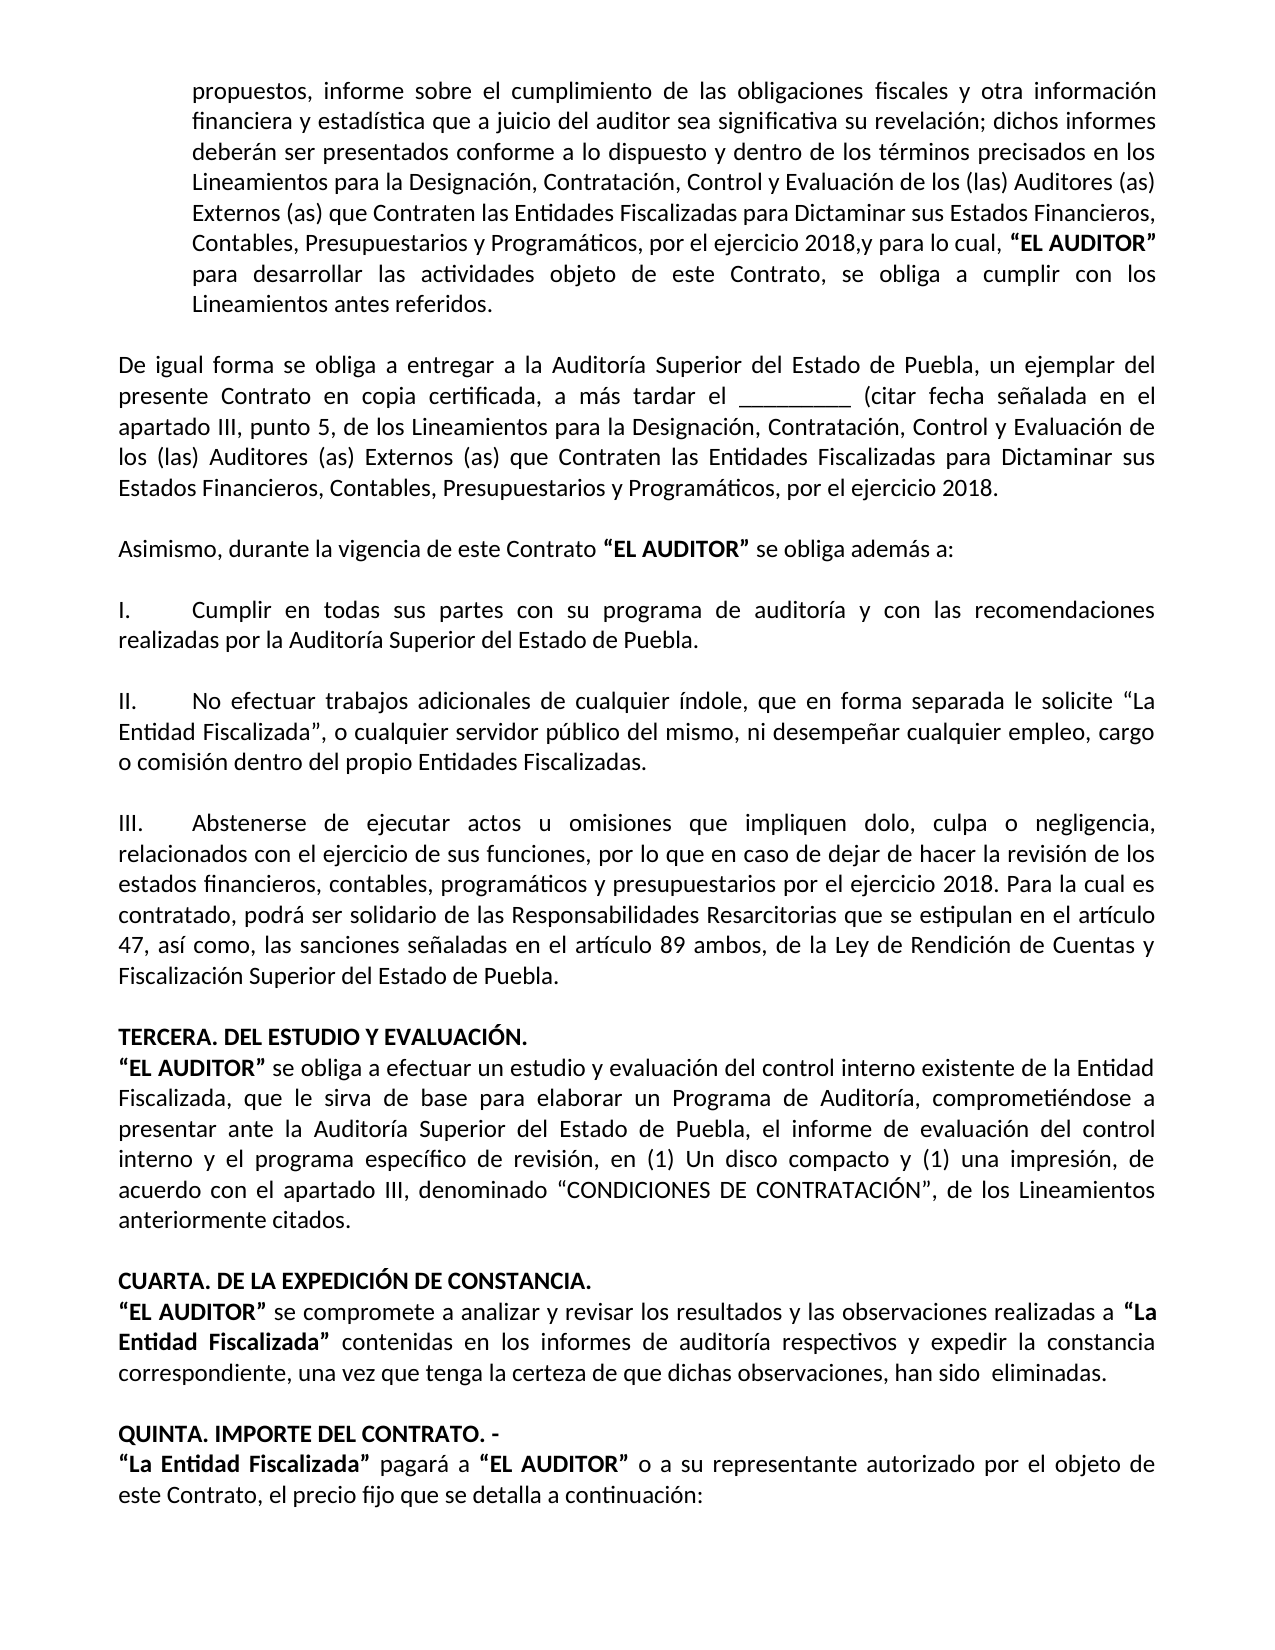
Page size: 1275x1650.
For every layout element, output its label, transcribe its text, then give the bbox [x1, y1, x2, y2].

text I. Cumplir en todas sus partes con su programa de auditoría y con las recomendaciones realizadas por la Auditoría Superior del Estado de Puebla. [118, 594, 1157, 655]
text “EL AUDITOR” se compromete a analizar y revisar los resultados y las observaciones realizadas a “La Entidad Fiscalizada” contenidas en los informes de auditoría respectivos y expedir la constancia correspondiente, una vez que tenga la certeza de que dichas observaciones, han sido eliminadas. [118, 1296, 1157, 1387]
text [192, 75, 1157, 319]
text “La Entidad Fiscalizada” pagará a “EL AUDITOR” o a su representante autorizado por el objeto de este Contrato, el precio fijo que se detalla a continuación: [118, 1448, 1157, 1509]
text II. No efectuar trabajos adicionales de cualquier índole, que en forma separada le solicite “La Entidad Fiscalizada”, o cualquier servidor público del mismo, ni desempeñar cualquier empleo, cargo o comisión dentro del propio Entidades Fiscalizadas. [118, 685, 1157, 777]
text TERCERA. DEL ESTUDIO Y EVALUACIÓN. [118, 1021, 1157, 1052]
text CUARTA. DE LA EXPEDICIÓN DE CONSTANCIA. [118, 1265, 1157, 1296]
text QUINTA. IMPORTE DEL CONTRATO. - [118, 1418, 1157, 1448]
text Asimismo, durante la vigencia de este Contrato “EL AUDITOR” se obliga además a: [118, 533, 1157, 563]
text III. Abstenerse de ejecutar actos u omisiones que impliquen dolo, culpa o negligencia, relacionados con el ejercicio de sus funciones, por lo que en caso de dejar de hacer la revisión de los estados financieros, contables, programáticos y presupuestarios por el ejercicio 2018. Para la cual es contratado, podrá ser solidario de las Responsabilidades Resarcitorias que se estipulan en el artículo 47, así como, las sanciones señaladas en el artículo 89 ambos, de la Ley de Rendición de Cuentas y Fiscalización Superior del Estado de Puebla. [118, 807, 1157, 991]
text De igual forma se obliga a entregar a la Auditoría Superior del Estado de Puebla, un ejemplar del presente Contrato en copia certificada, a más tardar el _________ (citar fecha señalada en el apartado III, punto 5, de los Lineamientos para la Designación, Contratación, Control y Evaluación de los (las) Auditores (as) Externos (as) que Contraten las Entidades Fiscalizadas para Dictaminar sus Estados Financieros, Contables, Presupuestarios y Programáticos, por el ejercicio 2018. [118, 350, 1157, 502]
text “EL AUDITOR” se obliga a efectuar un estudio y evaluación del control interno existente de la Entidad Fiscalizada, que le sirva de base para elaborar un Programa de Auditoría, comprometiéndose a presentar ante la Auditoría Superior del Estado de Puebla, el informe de evaluación del control interno y el programa específico de revisión, en (1) Un disco compacto y (1) una impresión, de acuerdo con el apartado III, denominado “CONDICIONES DE CONTRATACIÓN”, de los Lineamientos anteriormente citados. [118, 1052, 1157, 1235]
